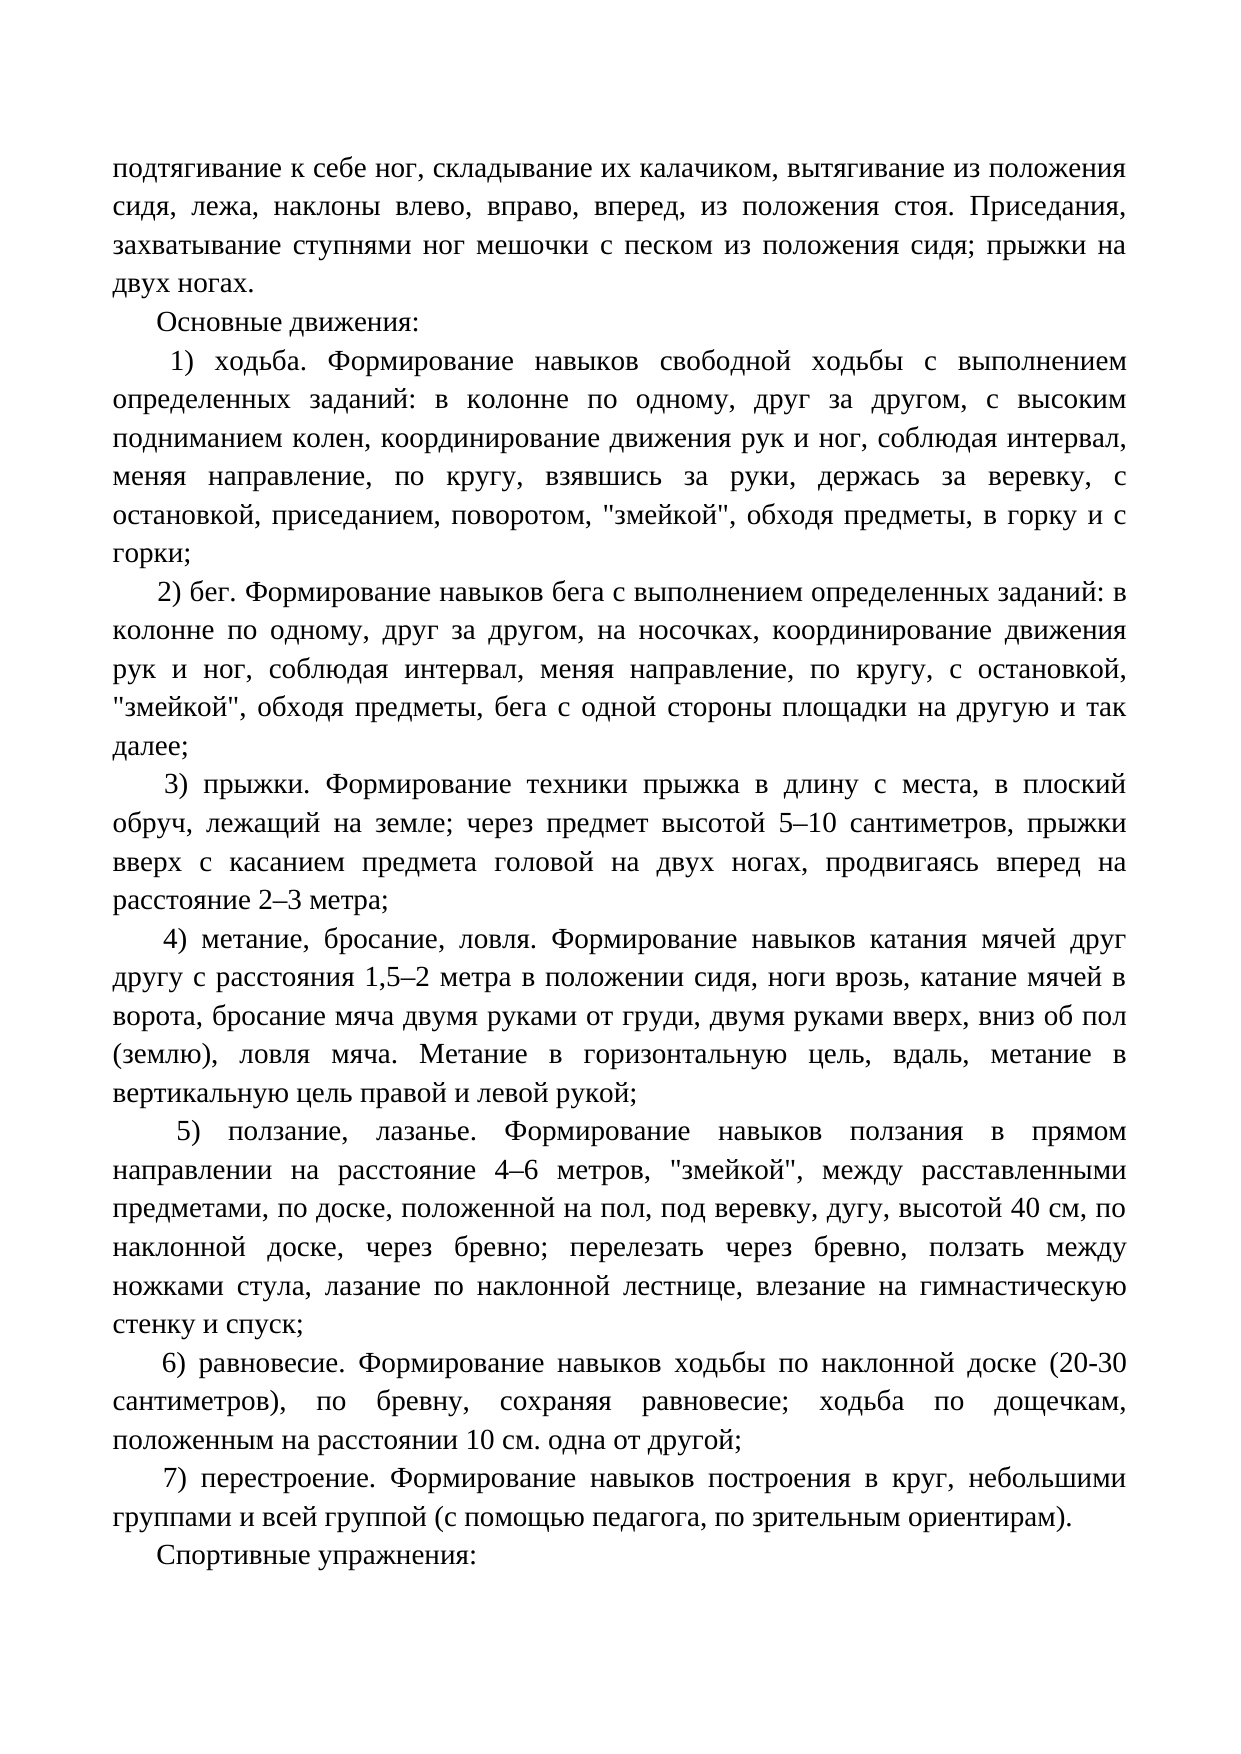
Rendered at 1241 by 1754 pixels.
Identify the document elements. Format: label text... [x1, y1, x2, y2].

text Спортивные упражнения: [112, 1537, 1128, 1571]
text Основные движения: [112, 304, 1128, 338]
text 4) метание, бросание, ловля. Формирование навыков катания мячей друг другу с расстояния 1,5–2 метра в положении сидя, ноги врозь, катание мячей в ворота, бросание мяча двумя руками от груди, двумя руками вверх, вниз об пол (землю), ловля мяча. Метание в горизонтальную цель, вдаль, метание в вертикальную цель правой и левой рукой; [112, 921, 1128, 1108]
text 6) равновесие. Формирование навыков ходьбы по наклонной доске (20-30 сантиметров), по бревну, сохраняя равновесие; ходьба по дощечкам, положенным на расстоянии 10 см. одна от другой; [112, 1345, 1128, 1455]
text 1) ходьба. Формирование навыков свободной ходьбы с выполнением определенных заданий: в колонне по одному, друг за другом, с высоким подниманием колен, координирование движения рук и ног, соблюдая интервал, меняя направление, по кругу, взявшись за руки, держась за веревку, с остановкой, приседанием, поворотом, "змейкой", обходя предметы, в горку и с горки; [112, 343, 1128, 569]
text 3) прыжки. Формирование техники прыжка в длину с места, в плоский обруч, лежащий на земле; через предмет высотой 5–10 сантиметров, прыжки вверх с касанием предмета головой на двух ногах, продвигаясь вперед на расстояние 2–3 метра; [112, 767, 1128, 916]
text 7) перестроение. Формирование навыков построения в круг, небольшими группами и всей группой (с помощью педагога, по зрительным ориентирам). [112, 1460, 1128, 1532]
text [112, 150, 1128, 299]
text 5) ползание, лазанье. Формирование навыков ползания в прямом направлении на расстояние 4–6 метров, "змейкой", между расставленными предметами, по доске, положенной на пол, под веревку, дугу, высотой 40 см, по наклонной доске, через бревно; перелезать через бревно, ползать между ножками стула, лазание по наклонной лестнице, влезание на гимнастическую стенку и спуск; [112, 1113, 1128, 1340]
text 2) бег. Формирование навыков бега с выполнением определенных заданий: в колонне по одному, друг за другом, на носочках, координирование движения рук и ног, соблюдая интервал, меняя направление, по кругу, с остановкой, "змейкой", обходя предметы, бега с одной стороны площадки на другую и так далее; [112, 574, 1128, 762]
